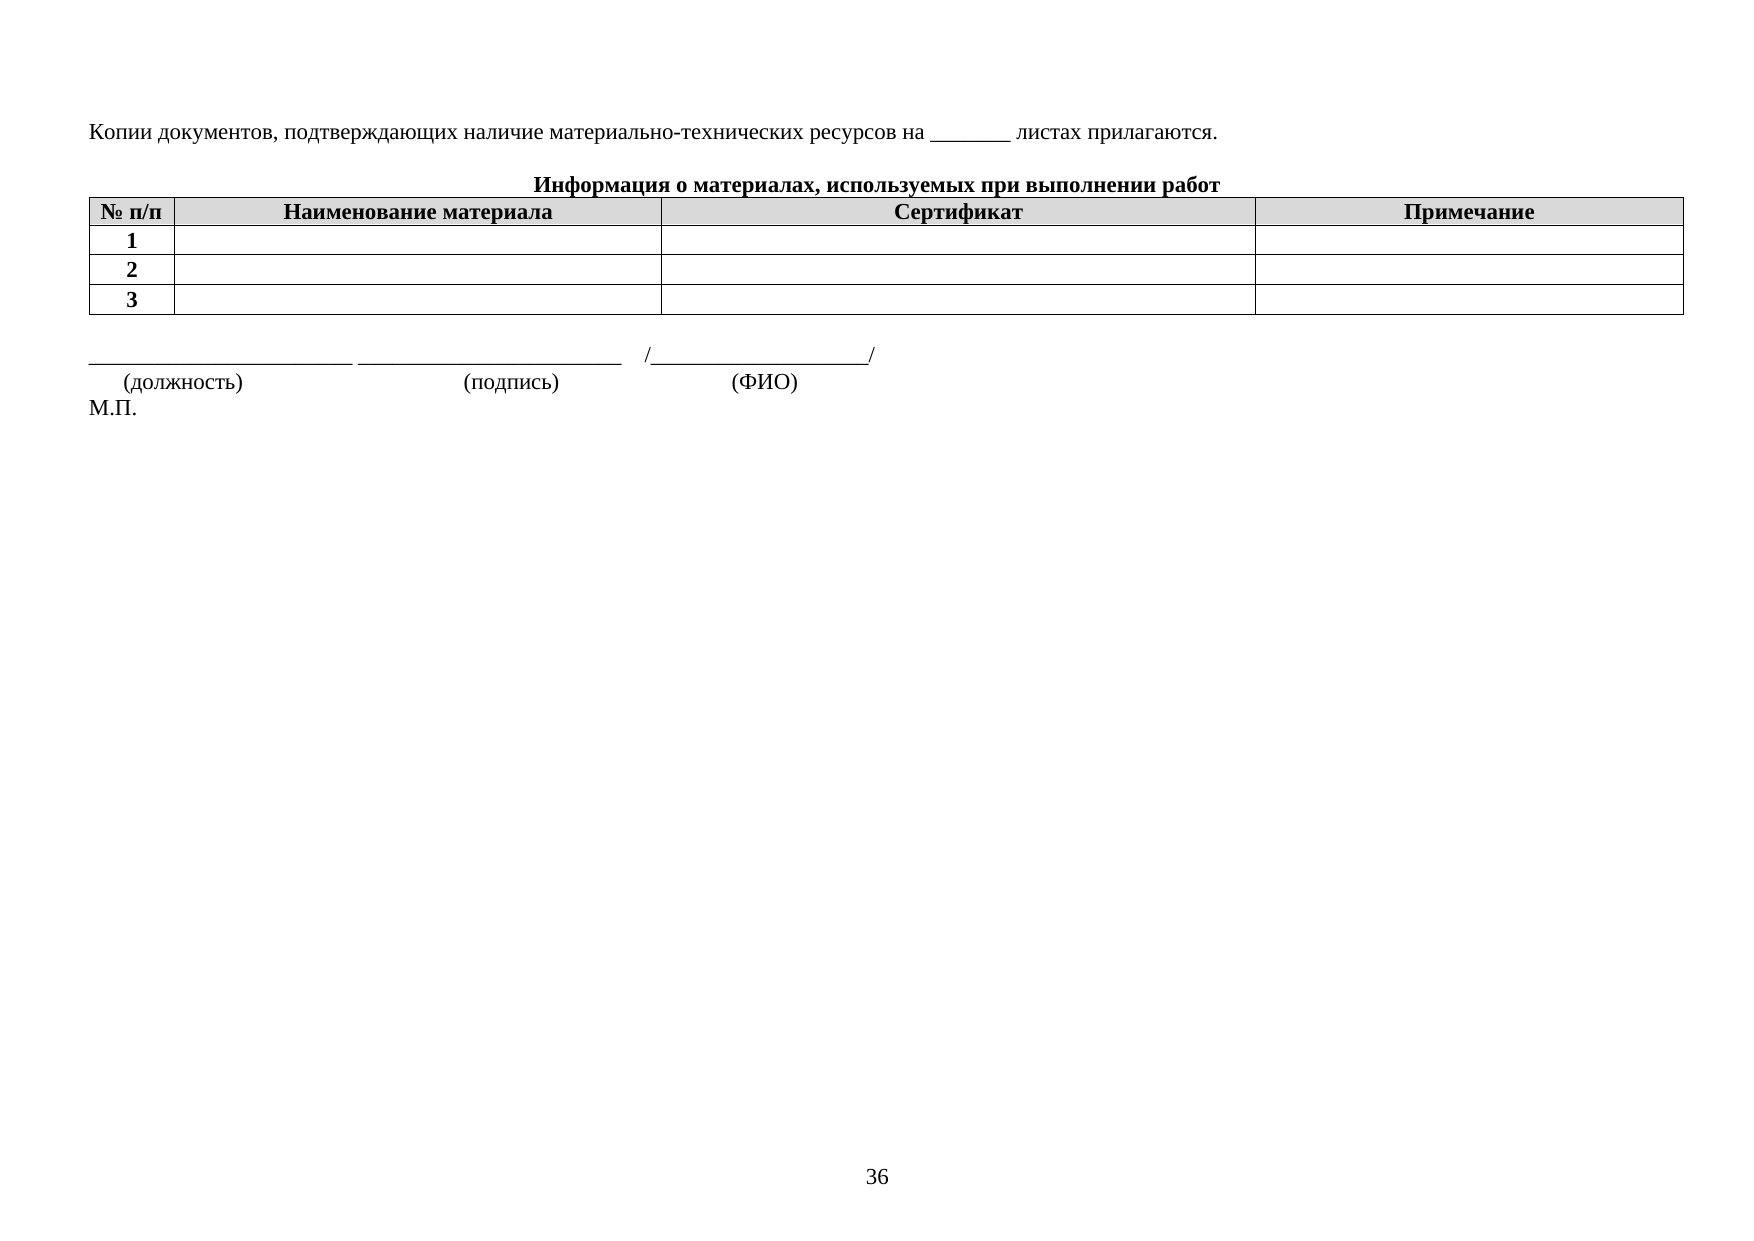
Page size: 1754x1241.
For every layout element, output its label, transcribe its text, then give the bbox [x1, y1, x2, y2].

text Информация о материалах, используемых при выполнении работ [89, 171, 1665, 197]
table_cell [175, 285, 661, 314]
table_cell [1256, 255, 1683, 284]
table_header Сертификат [662, 198, 1255, 224]
table_cell [175, 226, 661, 254]
table_cell 1 [90, 226, 174, 254]
table_header № п/п [90, 198, 174, 224]
table_cell [175, 255, 661, 284]
text М.П. [89, 394, 1665, 420]
table_cell [1256, 226, 1683, 254]
text _______________________ _______________________ /___________________/ [89, 341, 1665, 368]
table_cell 2 [90, 255, 174, 284]
text (должность) (подпись) (ФИО) [89, 368, 1665, 394]
table_cell [662, 255, 1255, 284]
table_header Примечание [1256, 198, 1683, 224]
table_header Наименование материала [175, 198, 661, 224]
table_cell [662, 285, 1255, 314]
text Копии документов, подтверждающих наличие материально-технических ресурсов на _______ листах прилагаются. [89, 118, 1665, 144]
table_cell [1256, 285, 1683, 314]
table_cell 3 [90, 285, 174, 314]
table_cell [662, 226, 1255, 254]
